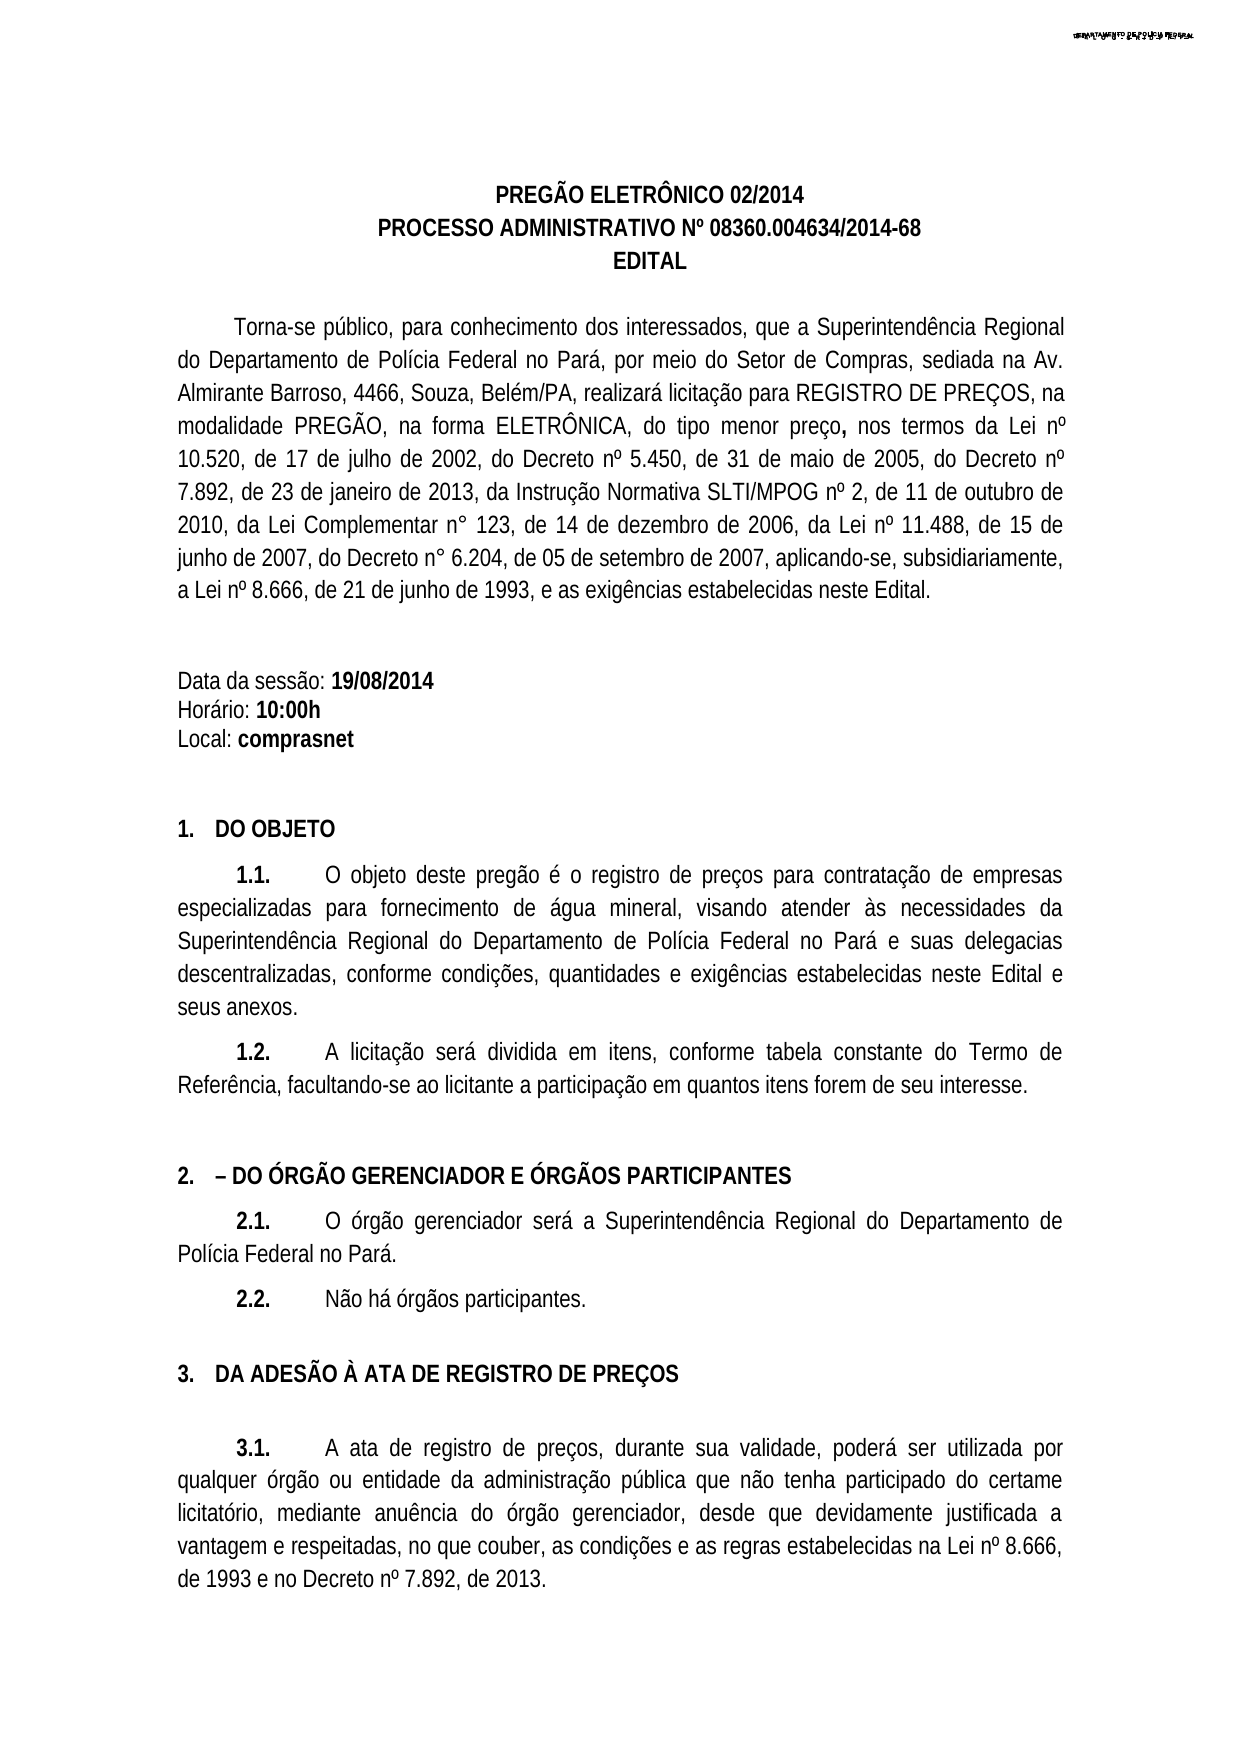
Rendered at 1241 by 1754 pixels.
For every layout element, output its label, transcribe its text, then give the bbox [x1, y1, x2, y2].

list A licitação será dividida em itens, conforme tabela constante do Termo de Referência, facultando-se ao licitante a participação em quantos itens forem de seu interesse. [177, 1037, 1064, 1098]
text PREGÃO ELETRÔNICO 02/2014 [177, 181, 1066, 209]
list DA ADESÃO À ATA DE REGISTRO DE PREÇOS [177, 1358, 1064, 1387]
text Data da sessão: 19/08/2014 [177, 666, 1063, 695]
text PROCESSO ADMINISTRATIVO Nº 08360.004634/2014-68 [177, 213, 1066, 242]
list O objeto deste pregão é o registro de preços para contratação de empresas especializadas para fornecimento de água mineral, visando atender às necessidades da Superintendência Regional do Departamento de Polícia Federal no Pará e suas delegacias descentralizadas, conforme condições, quantidades e exigências estabelecidas neste Edital e seus anexos. [177, 860, 1064, 1020]
text Local: comprasnet [177, 724, 1066, 752]
text Torna-se público, para conhecimento dos interessados, que a Superintendência Regional do Departamento de Polícia Federal no Pará, por meio do Setor de Compras, sediada na Av. Almirante Barroso, 4466, Souza, Belém/PA, realizará licitação para REGISTRO DE PREÇOS, na modalidade PREGÃO, na forma ELETRÔNICA, do tipo menor preço, nos termos da Lei nº 10.520, de 17 de julho de 2002, do Decreto nº 5.450, de 31 de maio de 2005, do Decreto nº 7.892, de 23 de janeiro de 2013, da Instrução Normativa SLTI/MPOG nº 2, de 11 de outubro de 2010, da Lei Complementar n° 123, de 14 de dezembro de 2006, da Lei nº 11.488, de 15 de junho de 2007, do Decreto n° 6.204, de 05 de setembro de 2007, aplicando-se, subsidiariamente, a Lei nº 8.666, de 21 de junho de 1993, e as exigências estabelecidas neste Edital. [177, 312, 1066, 604]
text Horário: 10:00h [177, 695, 1063, 724]
list Não há órgãos participantes. [177, 1284, 1064, 1313]
list – DO ÓRGÃO GERENCIADOR E ÓRGÃOS PARTICIPANTES [177, 1161, 1064, 1189]
list A ata de registro de preços, durante sua validade, poderá ser utilizada por qualquer órgão ou entidade da administração pública que não tenha participado do certame licitatório, mediante anuência do órgão gerenciador, desde que devidamente justificada a vantagem e respeitadas, no que couber, as condições e as regras estabelecidas na Lei nº 8.666, de 1993 e no Decreto nº 7.892, de 2013. [177, 1433, 1064, 1593]
text EDITAL [177, 246, 1066, 275]
list DO OBJETO [177, 814, 1064, 843]
list O órgão gerenciador será a Superintendência Regional do Departamento de Polícia Federal no Pará. [177, 1206, 1064, 1268]
